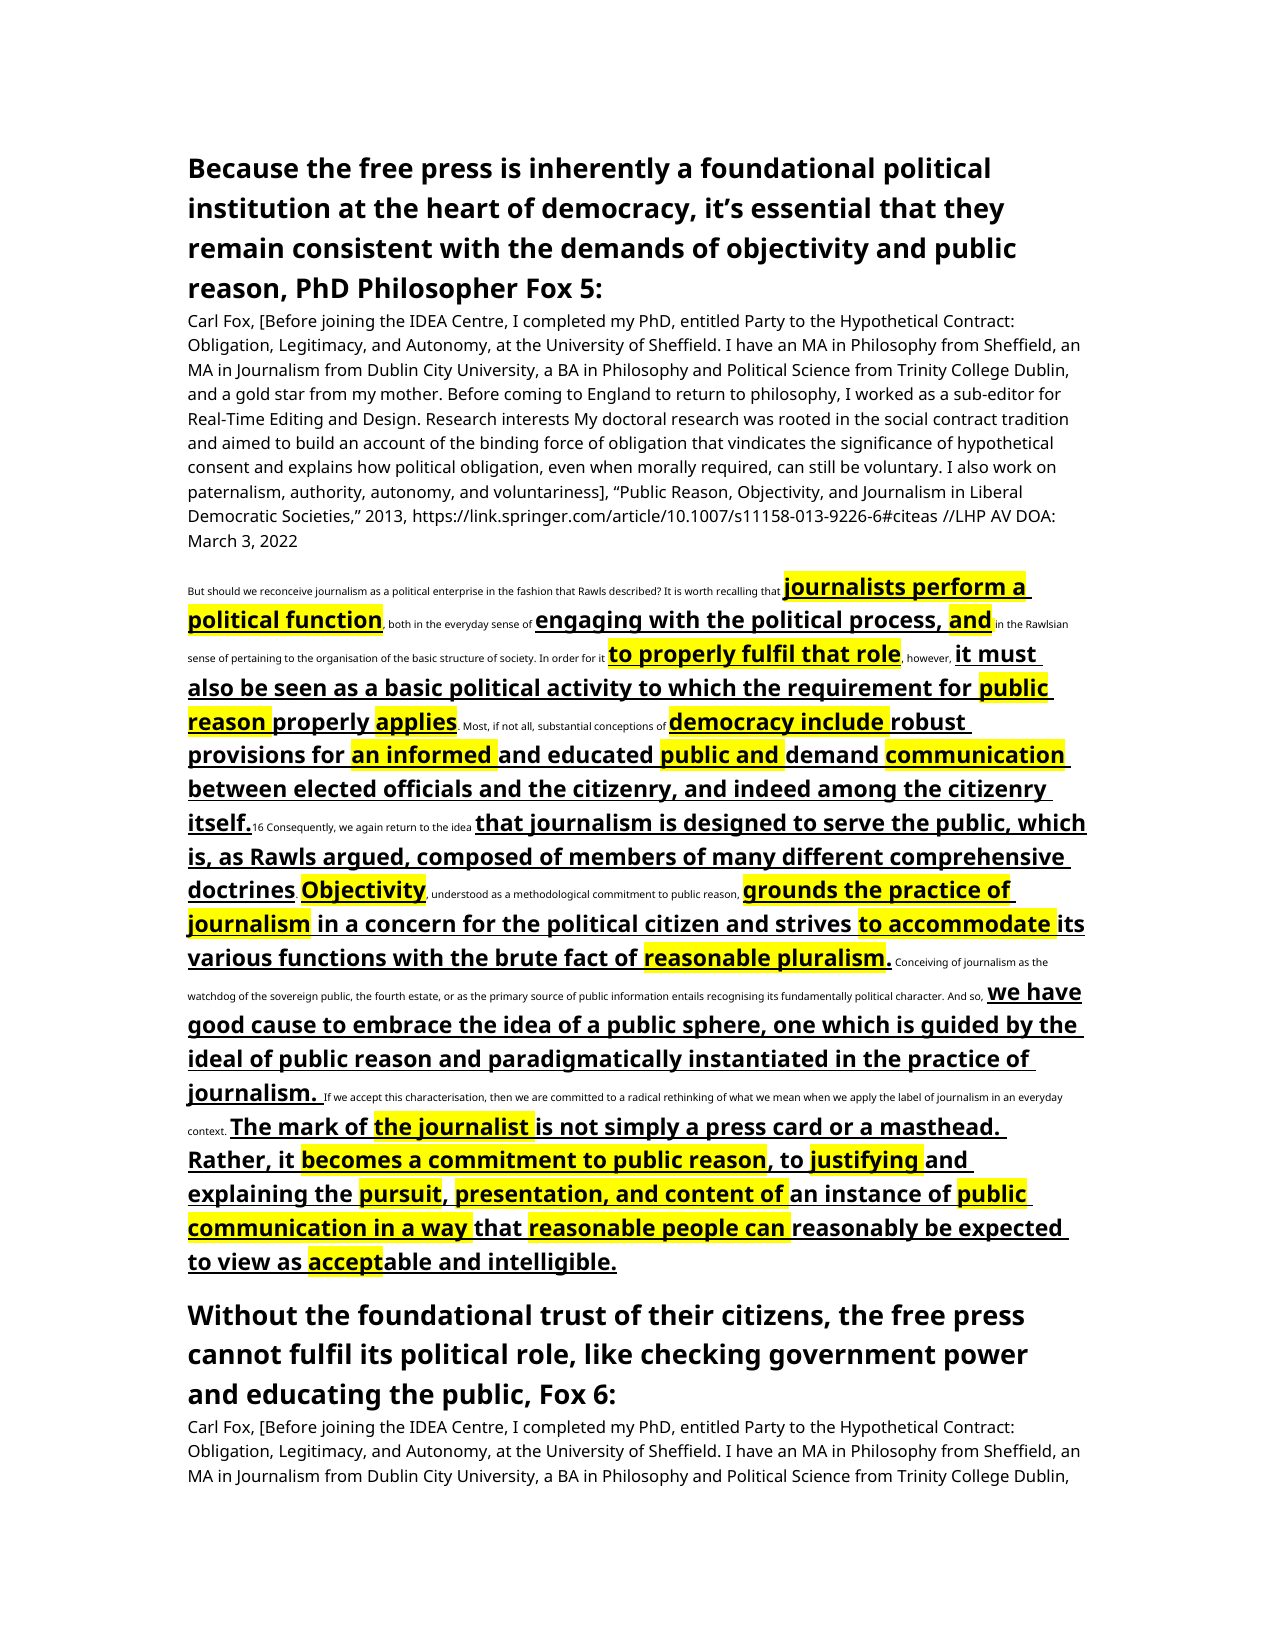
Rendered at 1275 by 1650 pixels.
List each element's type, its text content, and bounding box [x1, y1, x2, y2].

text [187, 1415, 1087, 1487]
text But should we reconceive journalism as a political enterprise in the fashion that Rawls described? It is worth recalling that journalists perform a political function, both in the everyday sense of engaging with the political process, and in the Rawlsian sense of pertaining to the organisation of the basic structure of society. In order for it to properly fulfil that role, however, it must also be seen as a basic political activity to which the requirement for public reason properly applies. Most, if not all, substantial conceptions of democracy include robust provisions for an informed and educated public and demand communication between elected officials and the citizenry, and indeed among the citizenry itself.16 Consequently, we again return to the idea that journalism is designed to serve the public, which is, as Rawls argued, composed of members of many different comprehensive doctrines. Objectivity, understood as a methodological commitment to public reason, grounds the practice of journalism in a concern for the political citizen and strives to accommodate its various functions with the brute fact of reasonable pluralism. Conceiving of journalism as the watchdog of the sovereign public, the fourth estate, or as the primary source of public information entails recognising its fundamentally political character. And so, we have good cause to embrace the idea of a public sphere, one which is guided by the ideal of public reason and paradigmatically instantiated in the practice of journalism. If we accept this characterisation, then we are committed to a radical rethinking of what we mean when we apply the label of journalism in an everyday context. The mark of the journalist is not simply a press card or a masthead. Rather, it becomes a commitment to public reason, to justifying and explaining the pursuit, presentation, and content of an instance of public communication in a way that reasonable people can reasonably be expected to view as acceptable and intelligible. [187, 571, 1087, 1277]
subtitle Because the free press is inherently a foundational political institution at the heart of democracy, it’s essential that they remain consistent with the demands of objectivity and public reason, PhD Philosopher Fox 5: [187, 150, 1087, 306]
subtitle Without the foundational trust of their citizens, the free press cannot fulfil its political role, like checking government power and educating the public, Fox 6: [187, 1296, 1087, 1412]
